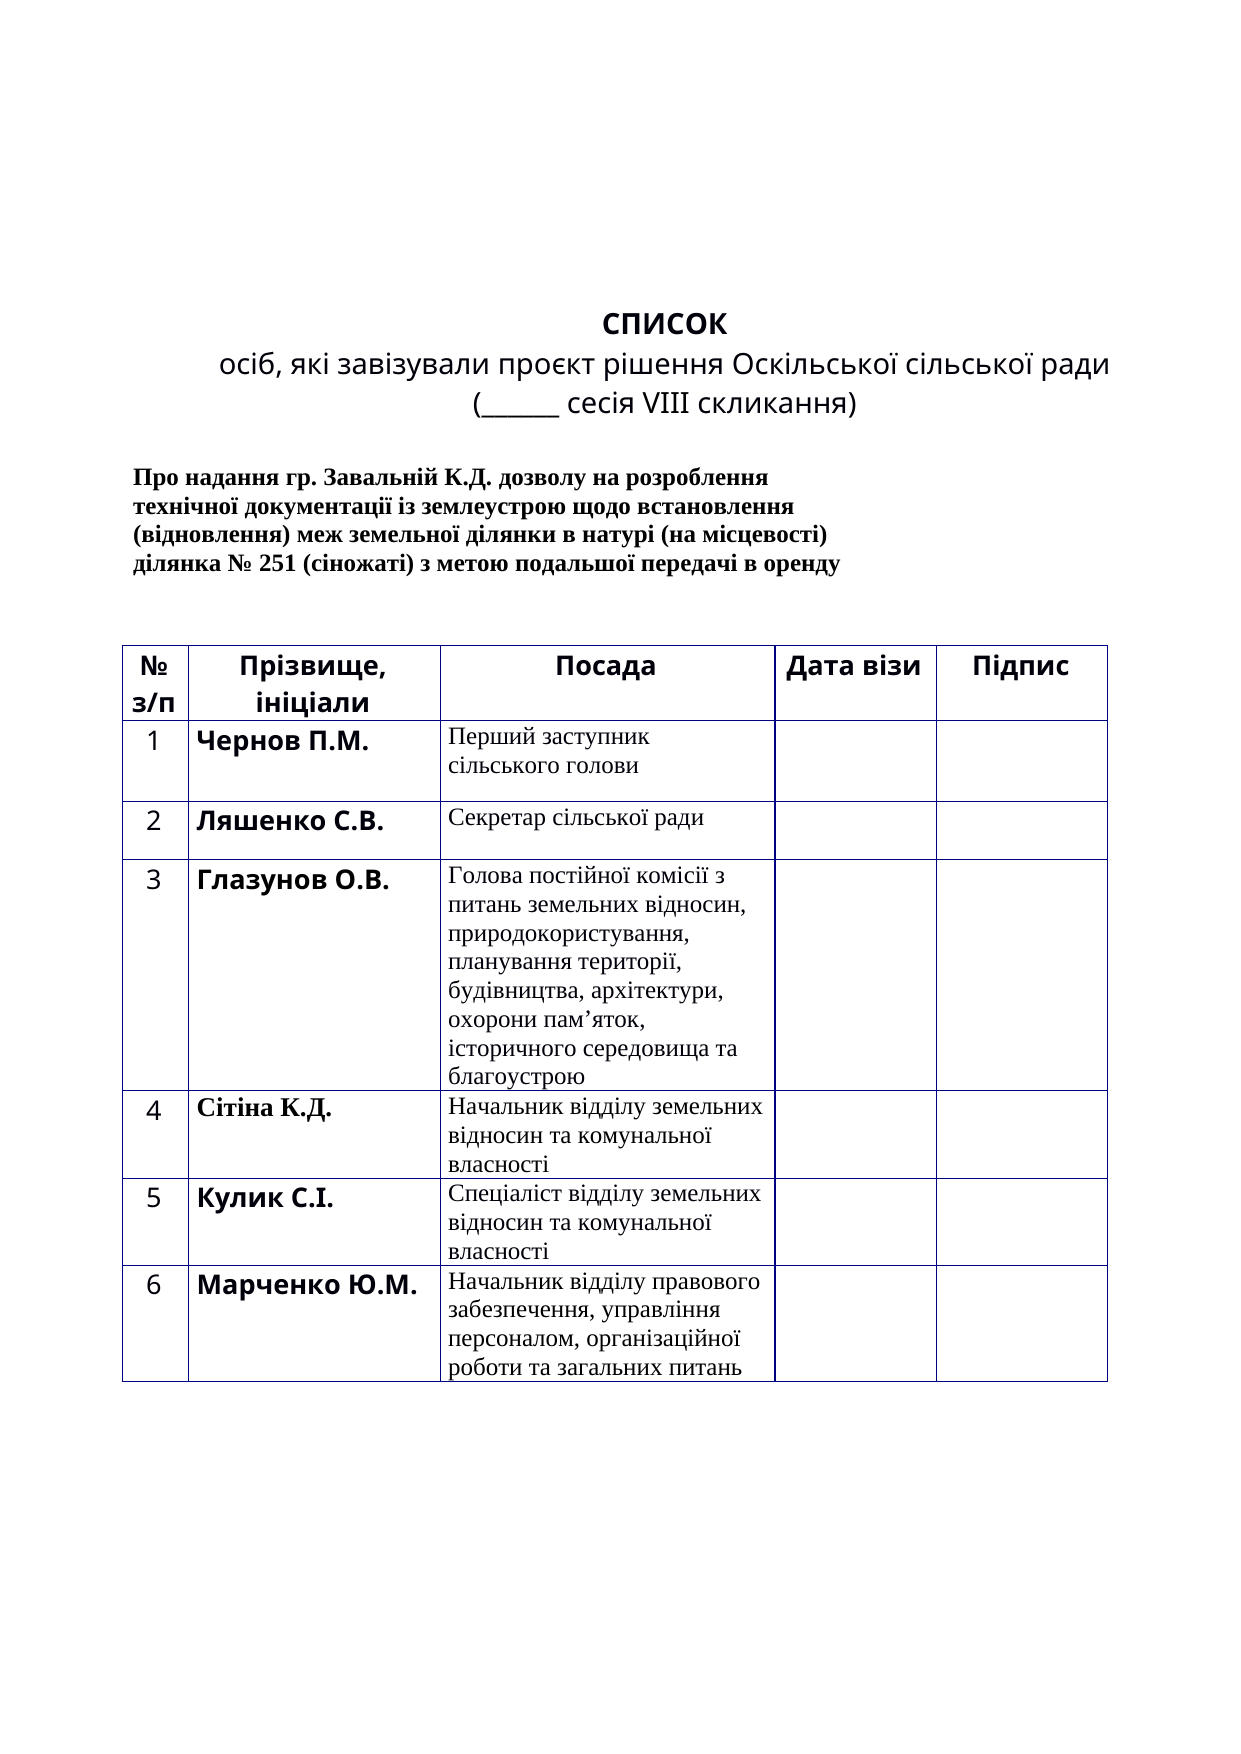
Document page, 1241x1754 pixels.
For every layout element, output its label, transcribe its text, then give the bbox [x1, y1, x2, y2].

table_cell [937, 802, 1107, 859]
table_cell Глазунов О.В. [189, 860, 440, 1090]
table_header № з/п [123, 646, 188, 720]
table_cell [937, 1091, 1107, 1177]
text СПИСОК [133, 303, 1196, 343]
table_cell Кулик С.І. [189, 1179, 440, 1265]
table_cell 4 [123, 1091, 188, 1177]
table_cell [776, 721, 936, 801]
table_cell Ляшенко С.В. [189, 802, 440, 859]
text ділянка № 251 (сіножаті) з метою подальшої передачі в оренду [133, 548, 1196, 577]
table_header Підпис [937, 646, 1107, 720]
table_cell Голова постійної комісії з питань земельних відносин, природокористування, планування території, будівництва, архітектури, охорони пам’яток, історичного середовища та благоустрою [441, 860, 774, 1090]
table_cell Начальник відділу правового забезпечення, управління персоналом, організаційної роботи та загальних питань [441, 1266, 774, 1381]
table_cell [776, 802, 936, 859]
table_cell 2 [123, 802, 188, 859]
table_cell [776, 1179, 936, 1265]
table_cell [776, 1091, 936, 1177]
text (відновлення) меж земельної ділянки в натурі (на місцевості) [133, 519, 1196, 548]
table_cell Чернов П.М. [189, 721, 440, 801]
table_cell 5 [123, 1179, 188, 1265]
table_cell [776, 1266, 936, 1381]
table_cell Начальник відділу земельних відносин та комунальної власності [441, 1091, 774, 1177]
table_cell [937, 721, 1107, 801]
text (______ сесія VІІІ скликання) [133, 383, 1196, 422]
table_cell Секретар сільської ради [441, 802, 774, 859]
table_header Посада [441, 646, 774, 720]
table_cell 1 [123, 721, 188, 801]
table_cell [937, 860, 1107, 1090]
text осіб, які завізували проєкт рішення Оскільської сільської ради [133, 343, 1196, 383]
table_cell [776, 860, 936, 1090]
table_header Дата візи [776, 646, 936, 720]
table_cell Марченко Ю.М. [189, 1266, 440, 1381]
text технічної документації із землеустрою щодо встановлення [133, 491, 1196, 519]
table_cell Сітіна К.Д. [189, 1091, 440, 1177]
table_cell 3 [123, 860, 188, 1090]
table_header Прізвище, ініціали [189, 646, 440, 720]
table_cell Спеціаліст відділу земельних відносин та комунальної власності [441, 1179, 774, 1265]
text Про надання гр. Завальній К.Д. дозволу на розроблення [133, 462, 1196, 491]
table_cell [937, 1179, 1107, 1265]
table_cell [937, 1266, 1107, 1381]
table_cell Перший заступник сільського голови [441, 721, 774, 801]
table_cell 6 [123, 1266, 188, 1381]
